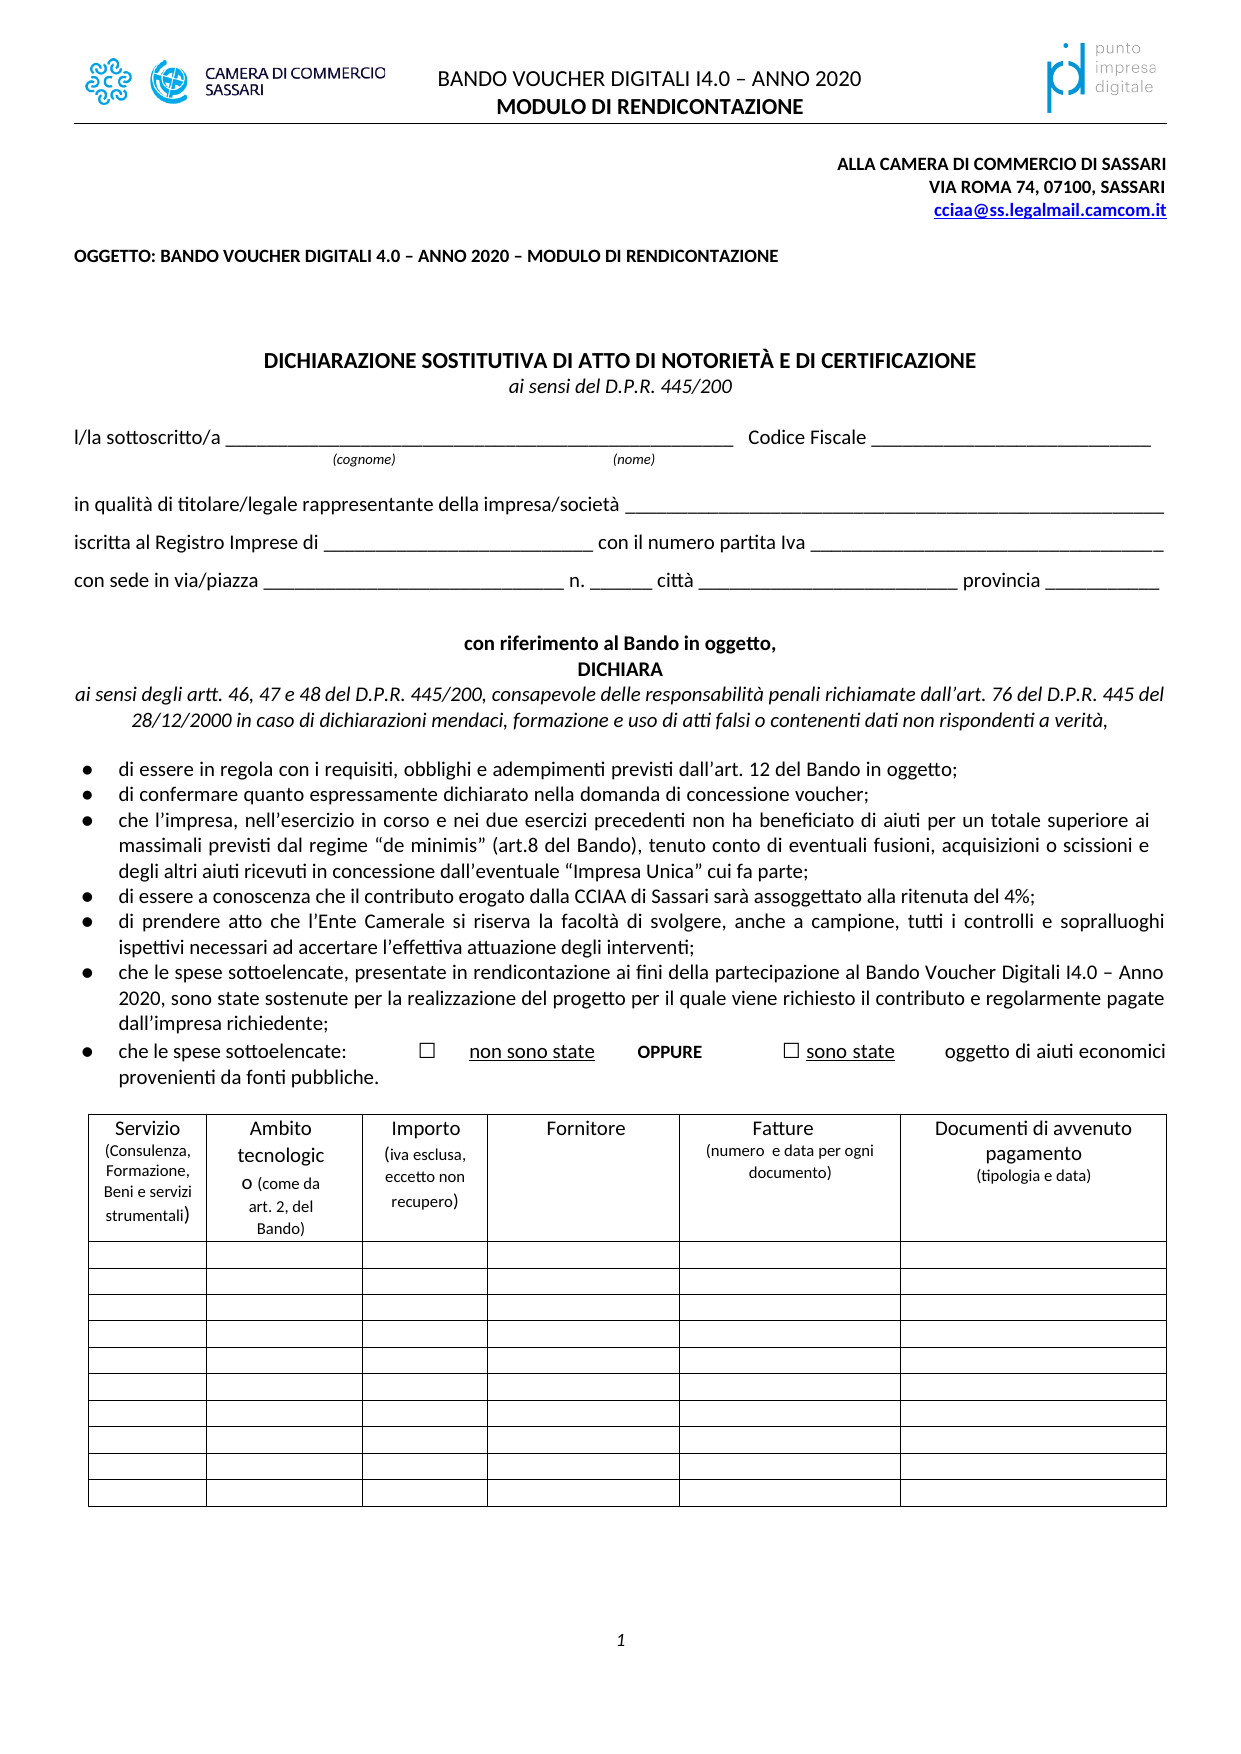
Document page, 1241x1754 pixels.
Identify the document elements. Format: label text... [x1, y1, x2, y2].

table_cell [363, 1454, 487, 1479]
text DICHIARA ai sensi degli artt. 46, 47 e 48 del D.P.R. 445/200, consapevole delle responsabilità penali richiamate dall’art. 76 del D.P.R. 445 del 28/12/2000 in caso di dichiarazioni mendaci, formazione e uso di atti falsi o contenenti dati non rispondenti a verità, [74, 656, 1167, 732]
table_cell [207, 1401, 362, 1426]
table_cell [363, 1348, 487, 1373]
text DICHIARAZIONE SOSTITUTIVA DI ATTO DI NOTORIETÀ E DI CERTIFICAZIONE ai sensi del D.P.R. 445/200 [74, 346, 1167, 399]
list che le spese sottoelencate: ☐ non sono state OPPURE ☐ sono state oggetto di aiuti economici provenienti da fonti pubbliche. [81, 1036, 1167, 1090]
list di essere in regola con i requisiti, obblighi e adempimenti previsti dall’art. 12 del Bando in oggetto; [81, 756, 1167, 782]
table_cell [488, 1480, 679, 1506]
table_header Servizio (Consulenza, Formazione, Beni e servizi strumentali) [89, 1115, 206, 1241]
table_cell [89, 1401, 206, 1426]
table_cell [89, 1269, 206, 1294]
list che le spese sottoelencate, presentate in rendicontazione ai fini della partecipazione al Bando Voucher Digitali I4.0 – Anno 2020, sono state sostenute per la realizzazione del progetto per il quale viene richiesto il contributo e regolarmente pagate dall’impresa richiedente; [81, 959, 1167, 1036]
table_cell [89, 1321, 206, 1347]
list che l’impresa, nell’esercizio in corso e nei due esercizi precedenti non ha beneficiato di aiuti per un totale superiore ai massimali previsti dal regime “de minimis” (art.8 del Bando), tenuto conto di eventuali fusioni, acquisizioni o scissioni e degli altri aiuti ricevuti in concessione dall’eventuale “Impresa Unica” cui fa parte; [81, 807, 1152, 883]
table_cell [363, 1269, 487, 1294]
table_cell [680, 1480, 900, 1506]
table_cell [680, 1242, 900, 1267]
table_cell [363, 1321, 487, 1347]
table_cell [89, 1295, 206, 1320]
table_cell [901, 1401, 1166, 1426]
table_cell [901, 1374, 1166, 1400]
table_cell [363, 1295, 487, 1320]
table_cell [207, 1321, 362, 1347]
table_cell [488, 1321, 679, 1347]
table_cell [89, 1427, 206, 1453]
table_cell [680, 1454, 900, 1479]
table_cell [488, 1374, 679, 1400]
table_cell [901, 1321, 1166, 1347]
text con riferimento al Bando in oggetto, [74, 631, 1167, 656]
list di confermare quanto espressamente dichiarato nella domanda di concessione voucher; [81, 782, 1167, 807]
table_cell [207, 1427, 362, 1453]
table_cell [901, 1348, 1166, 1373]
table_cell [89, 1480, 206, 1506]
picture [85, 58, 386, 105]
table_cell [207, 1348, 362, 1373]
table_cell [89, 1348, 206, 1373]
table_cell [680, 1401, 900, 1426]
table_cell [680, 1427, 900, 1453]
table_cell [488, 1427, 679, 1453]
table_cell [680, 1348, 900, 1373]
table_cell [488, 1401, 679, 1426]
table_cell [488, 1454, 679, 1479]
text l/la sottoscritto/a _________________________________________________ Codice Fiscale ___________________________ [74, 424, 1167, 450]
table_cell [901, 1427, 1166, 1453]
text con sede in via/piazza _____________________________ n. ______ città _________________________ provincia ___________ [74, 567, 1167, 592]
table_cell [207, 1295, 362, 1320]
table_cell [901, 1480, 1166, 1506]
table_cell [488, 1348, 679, 1373]
picture [111, 62, 119, 72]
text ALLA CAMERA DI COMMERCIO DI SASSARI VIA ROMA 74, 07100, SASSARI [74, 152, 1167, 198]
list di essere a conoscenza che il contributo erogato dalla CCIAA di Sassari sarà assoggettato alla ritenuta del 4%; [81, 883, 1167, 909]
table_header Importo (iva esclusa, eccetto non recupero) [363, 1115, 487, 1241]
table_cell [363, 1374, 487, 1400]
text in qualità di titolare/legale rappresentante della impresa/società ____________________________________________________ [74, 491, 1167, 516]
table_cell [207, 1374, 362, 1400]
table_cell [488, 1242, 679, 1267]
table_cell [363, 1427, 487, 1453]
table_cell [488, 1269, 679, 1294]
table_header Fornitore [488, 1115, 679, 1241]
text (cognome) (nome) [74, 450, 1167, 468]
table_cell [901, 1454, 1166, 1479]
text iscritta al Registro Imprese di __________________________ con il numero partita Iva __________________________________ [74, 529, 1167, 554]
picture [1047, 43, 1156, 113]
table_cell [901, 1242, 1166, 1267]
table_cell [207, 1454, 362, 1479]
picture [99, 92, 105, 102]
table_cell [488, 1295, 679, 1320]
table_cell [207, 1242, 362, 1267]
table_cell [89, 1374, 206, 1400]
table_cell [363, 1401, 487, 1426]
table_cell [363, 1242, 487, 1267]
table_cell [680, 1269, 900, 1294]
text OGGETTO: BANDO VOUCHER DIGITALI 4.0 – ANNO 2020 – MODULO DI RENDICONTAZIONE [74, 244, 1167, 267]
picture [85, 90, 100, 105]
table_header Fatture (numero e data per ogni documento) [680, 1115, 900, 1241]
table_header Ambito tecnologico (come da art. 2, del Bando) [207, 1115, 362, 1241]
table_cell [901, 1269, 1166, 1294]
table_cell [207, 1480, 362, 1506]
table_cell [680, 1321, 900, 1347]
table_header Documenti di avvenuto pagamento (tipologia e data) [901, 1115, 1166, 1241]
table_cell [680, 1374, 900, 1400]
table_cell [207, 1269, 362, 1294]
table_cell [680, 1295, 900, 1320]
table_cell [89, 1454, 206, 1479]
list di prendere atto che l’Ente Camerale si riserva la facoltà di svolgere, anche a campione, tutti i controlli e sopralluoghi ispettivi necessari ad accertare l’effettiva attuazione degli interventi; [81, 909, 1167, 959]
table_cell [89, 1242, 206, 1267]
table_cell [901, 1295, 1166, 1320]
table_cell [363, 1480, 487, 1506]
text cciaa@ss.legalmail.camcom.it [74, 198, 1167, 221]
